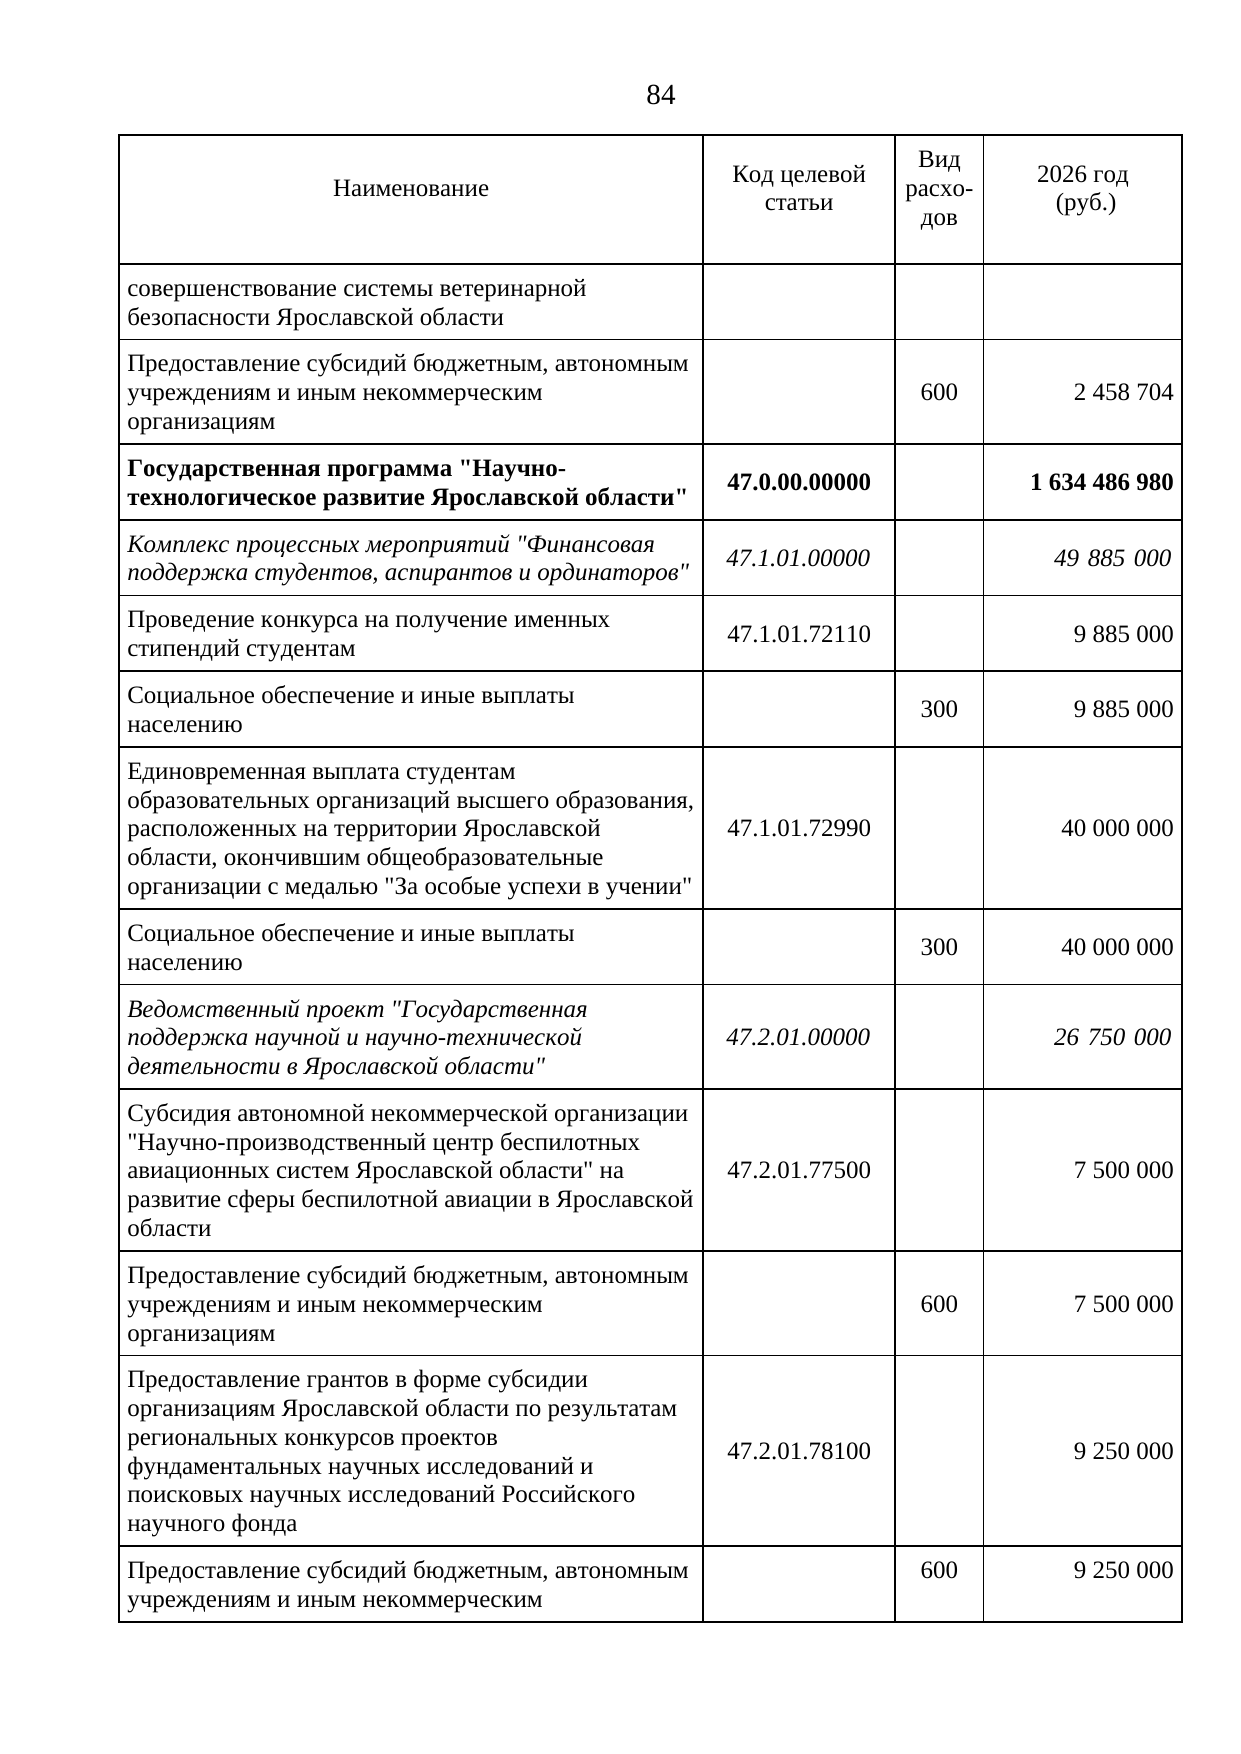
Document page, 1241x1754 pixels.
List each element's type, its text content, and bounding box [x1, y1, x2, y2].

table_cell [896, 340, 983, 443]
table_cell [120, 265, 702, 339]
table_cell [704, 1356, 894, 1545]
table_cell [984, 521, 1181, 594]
table_header Вид расхо- дов [896, 136, 983, 263]
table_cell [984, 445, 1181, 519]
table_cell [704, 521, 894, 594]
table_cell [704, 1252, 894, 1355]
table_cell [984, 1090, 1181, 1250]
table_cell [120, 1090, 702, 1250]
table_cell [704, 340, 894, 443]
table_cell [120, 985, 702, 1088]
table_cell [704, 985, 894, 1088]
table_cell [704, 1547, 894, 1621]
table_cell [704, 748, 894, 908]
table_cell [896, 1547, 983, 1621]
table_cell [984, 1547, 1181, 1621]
table_header 2026 год (руб.) [984, 136, 1181, 263]
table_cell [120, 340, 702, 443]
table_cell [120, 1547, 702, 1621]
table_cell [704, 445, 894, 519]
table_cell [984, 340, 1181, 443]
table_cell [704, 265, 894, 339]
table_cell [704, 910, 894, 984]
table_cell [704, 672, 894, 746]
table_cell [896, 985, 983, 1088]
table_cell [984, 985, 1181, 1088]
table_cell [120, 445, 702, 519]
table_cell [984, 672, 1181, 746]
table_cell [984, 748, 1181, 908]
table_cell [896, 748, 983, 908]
table_header Наименование [120, 136, 702, 263]
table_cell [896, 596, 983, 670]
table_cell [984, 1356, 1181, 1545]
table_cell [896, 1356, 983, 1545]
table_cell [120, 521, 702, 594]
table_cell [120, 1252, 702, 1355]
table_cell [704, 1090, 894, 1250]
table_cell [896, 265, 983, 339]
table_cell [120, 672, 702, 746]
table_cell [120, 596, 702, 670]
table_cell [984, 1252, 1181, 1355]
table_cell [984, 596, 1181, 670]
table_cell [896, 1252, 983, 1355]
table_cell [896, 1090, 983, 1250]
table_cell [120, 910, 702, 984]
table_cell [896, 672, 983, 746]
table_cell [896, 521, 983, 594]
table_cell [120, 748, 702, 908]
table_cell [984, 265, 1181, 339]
table_header Код целевой статьи [704, 136, 894, 263]
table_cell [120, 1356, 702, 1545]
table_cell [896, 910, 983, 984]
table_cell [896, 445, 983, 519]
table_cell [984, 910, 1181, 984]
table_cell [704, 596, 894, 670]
